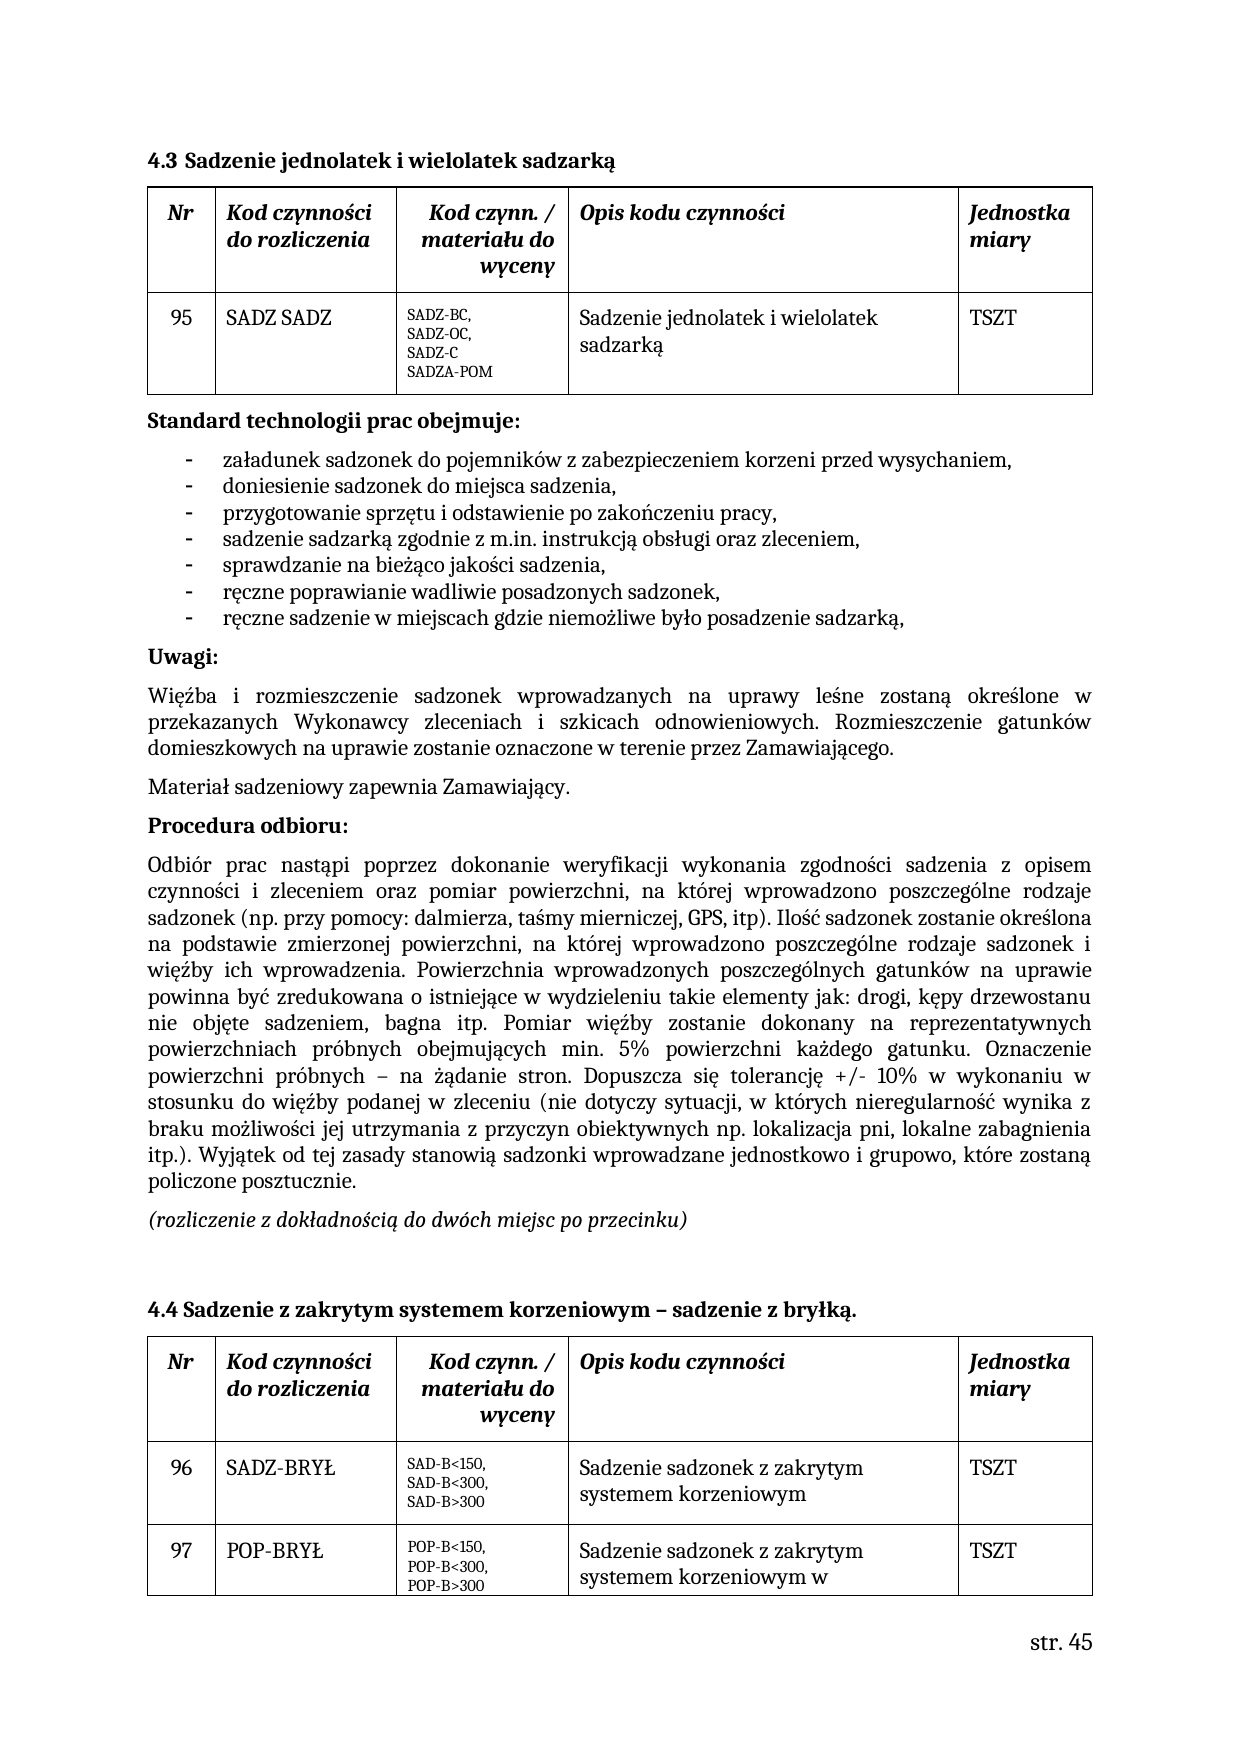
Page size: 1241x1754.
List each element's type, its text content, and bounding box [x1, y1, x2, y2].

list ręczne poprawianie wadliwie posadzonych sadzonek, [185, 578, 1093, 605]
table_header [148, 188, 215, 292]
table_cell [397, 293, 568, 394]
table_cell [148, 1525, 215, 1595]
text Materiał sadzeniowy zapewnia Zamawiający. [148, 774, 1093, 800]
list przygotowanie sprzętu i odstawienie po zakończeniu pracy, [185, 499, 1093, 526]
text Odbiór prac nastąpi poprzez dokonanie weryfikacji wykonania zgodności sadzenia z opisem czynności i zleceniem oraz pomiar powierzchni, na której wprowadzono poszczególne rodzaje sadzonek (np. przy pomocy: dalmierza, taśmy mierniczej, GPS, itp). Ilość sadzonek zostanie określona na podstawie zmierzonej powierzchni, na której wprowadzono poszczególne rodzaje sadzonek i więźby ich wprowadzenia. Powierzchnia wprowadzonych poszczególnych gatunków na uprawie powinna być zredukowana o istniejące w wydzieleniu takie elementy jak: drogi, kępy drzewostanu nie objęte sadzeniem, bagna itp. Pomiar więźby zostanie dokonany na reprezentatywnych powierzchniach próbnych obejmujących min. 5% powierzchni każdego gatunku. Oznaczenie powierzchni próbnych – na żądanie stron. Dopuszcza się tolerancję +/- 10% w wykonaniu w stosunku do więźby podanej w zleceniu (nie dotyczy sytuacji, w których nieregularność wynika z braku możliwości jej utrzymania z przyczyn obiektywnych np. lokalizacja pni, lokalne zabagnienia itp.). Wyjątek od tej zasady stanowią sadzonki wprowadzane jednostkowo i grupowo, które zostaną policzone posztucznie. [148, 852, 1093, 1194]
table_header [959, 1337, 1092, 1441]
list Sadzenie jednolatek i wielolatek sadzarką [148, 148, 1093, 174]
text Uwagi: [148, 644, 1093, 670]
text Procedura odbioru: [148, 813, 1093, 839]
text 4.4 Sadzenie z zakrytym systemem korzeniowym – sadzenie z bryłką. [148, 1297, 1093, 1323]
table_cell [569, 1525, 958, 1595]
list załadunek sadzonek do pojemników z zabezpieczeniem korzeni przed wysychaniem, [185, 447, 1093, 473]
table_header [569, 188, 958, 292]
text Standard technologii prac obejmuje: [148, 408, 1093, 434]
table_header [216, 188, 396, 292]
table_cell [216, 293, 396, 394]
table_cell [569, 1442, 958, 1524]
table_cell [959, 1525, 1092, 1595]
list ręczne sadzenie w miejscach gdzie niemożliwe było posadzenie sadzarką, [185, 605, 1093, 631]
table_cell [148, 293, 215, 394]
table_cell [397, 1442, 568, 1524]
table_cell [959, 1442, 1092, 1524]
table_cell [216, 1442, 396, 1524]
text Więźba i rozmieszczenie sadzonek wprowadzanych na uprawy leśne zostaną określone w przekazanych Wykonawcy zleceniach i szkicach odnowieniowych. Rozmieszczenie gatunków domieszkowych na uprawie zostanie oznaczone w terenie przez Zamawiającego. [148, 682, 1093, 762]
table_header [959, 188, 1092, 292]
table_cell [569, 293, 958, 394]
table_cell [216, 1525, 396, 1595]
list sprawdzanie na bieżąco jakości sadzenia, [185, 552, 1093, 578]
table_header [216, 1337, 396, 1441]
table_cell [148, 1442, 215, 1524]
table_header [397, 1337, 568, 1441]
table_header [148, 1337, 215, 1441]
text (rozliczenie z dokładnością do dwóch miejsc po przecinku) [148, 1207, 1093, 1233]
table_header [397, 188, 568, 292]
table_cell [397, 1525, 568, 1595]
list sadzenie sadzarką zgodnie z m.in. instrukcją obsługi oraz zleceniem, [185, 526, 1093, 552]
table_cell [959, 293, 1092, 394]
list doniesienie sadzonek do miejsca sadzenia, [185, 473, 1093, 499]
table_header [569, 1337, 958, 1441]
